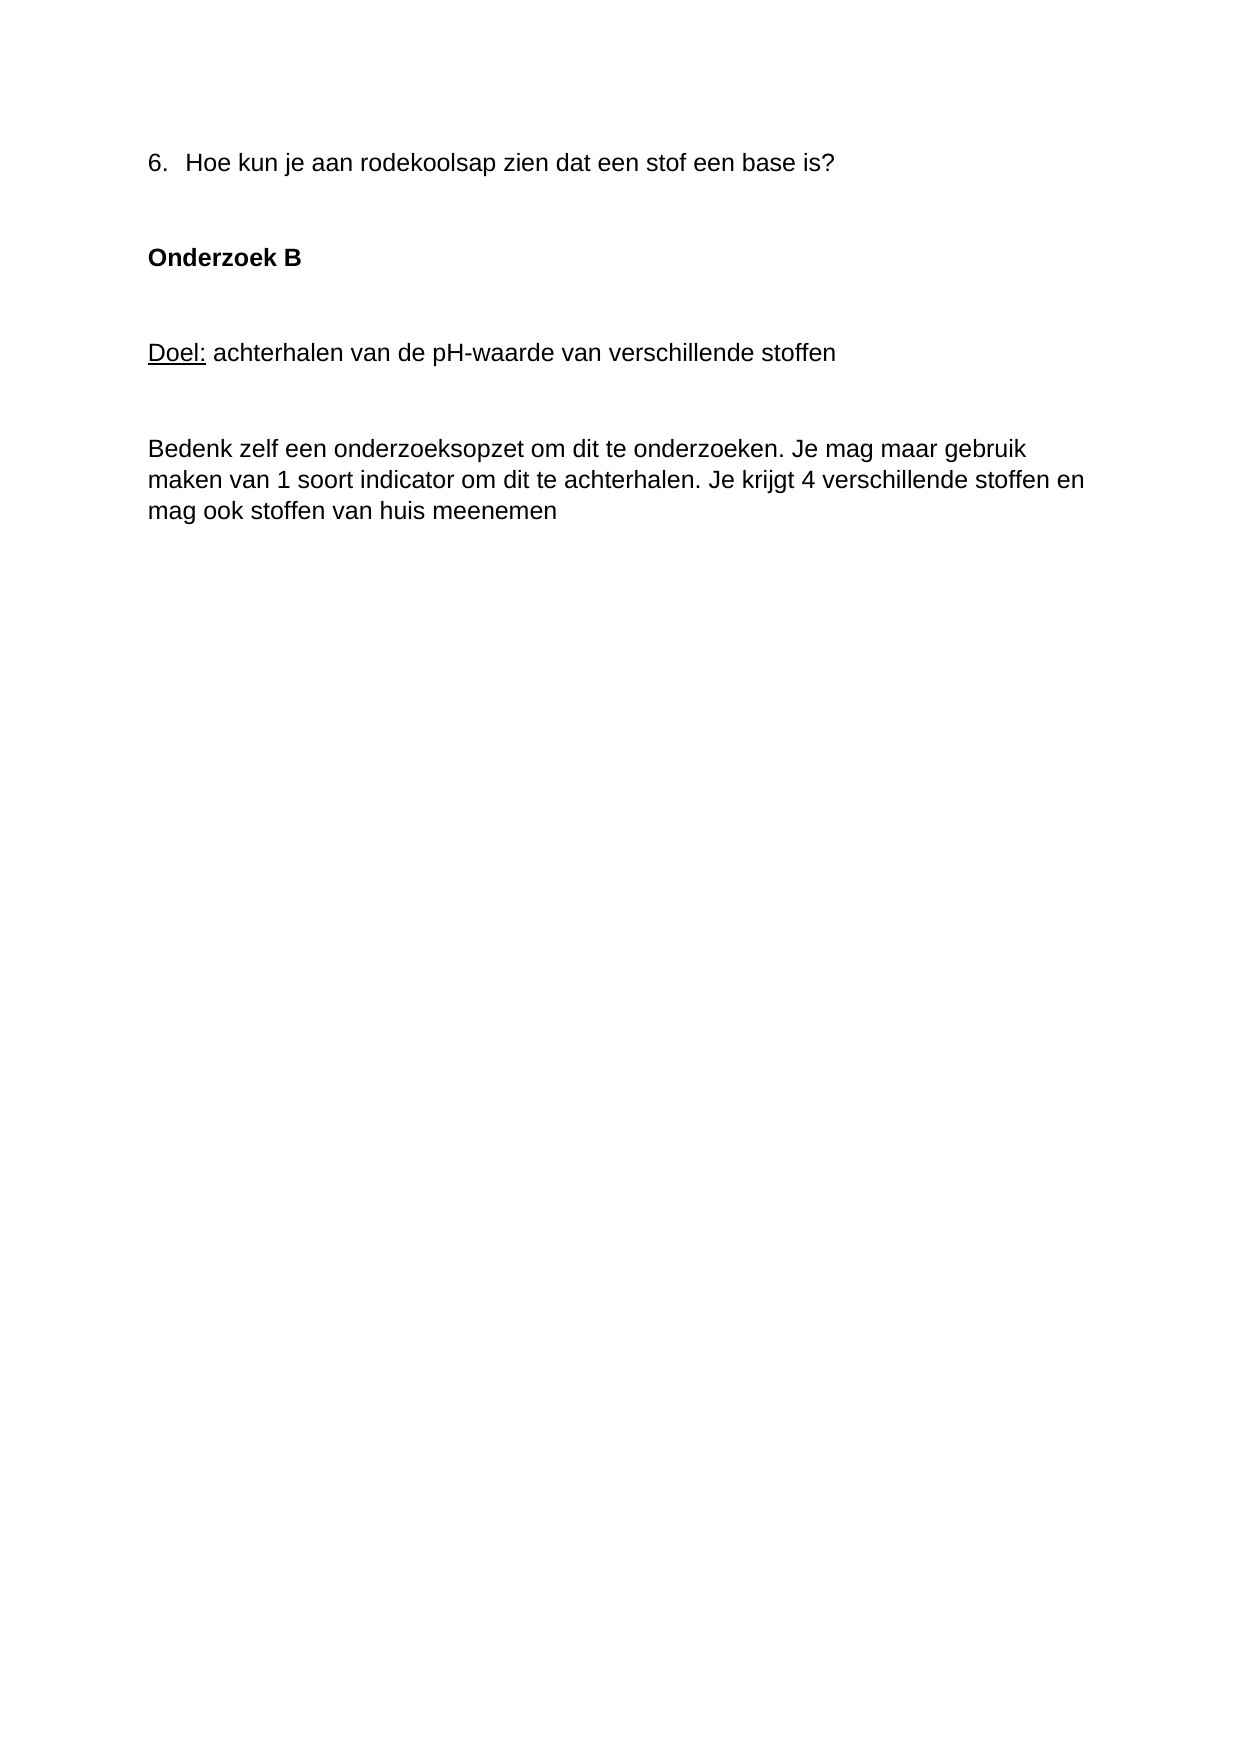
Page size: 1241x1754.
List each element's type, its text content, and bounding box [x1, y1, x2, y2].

list Hoe kun je aan rodekoolsap zien dat een stof een base is? [148, 148, 1093, 176]
text Doel: achterhalen van de pH-waarde van verschillende stoffen [148, 338, 1093, 367]
text Bedenk zelf een onderzoeksopzet om dit te onderzoeken. Je mag maar gebruik maken van 1 soort indicator om dit te achterhalen. Je krijgt 4 verschillende stoffen en mag ook stoffen van huis meenemen [148, 434, 1093, 525]
text Onderzoek B [148, 243, 1093, 272]
